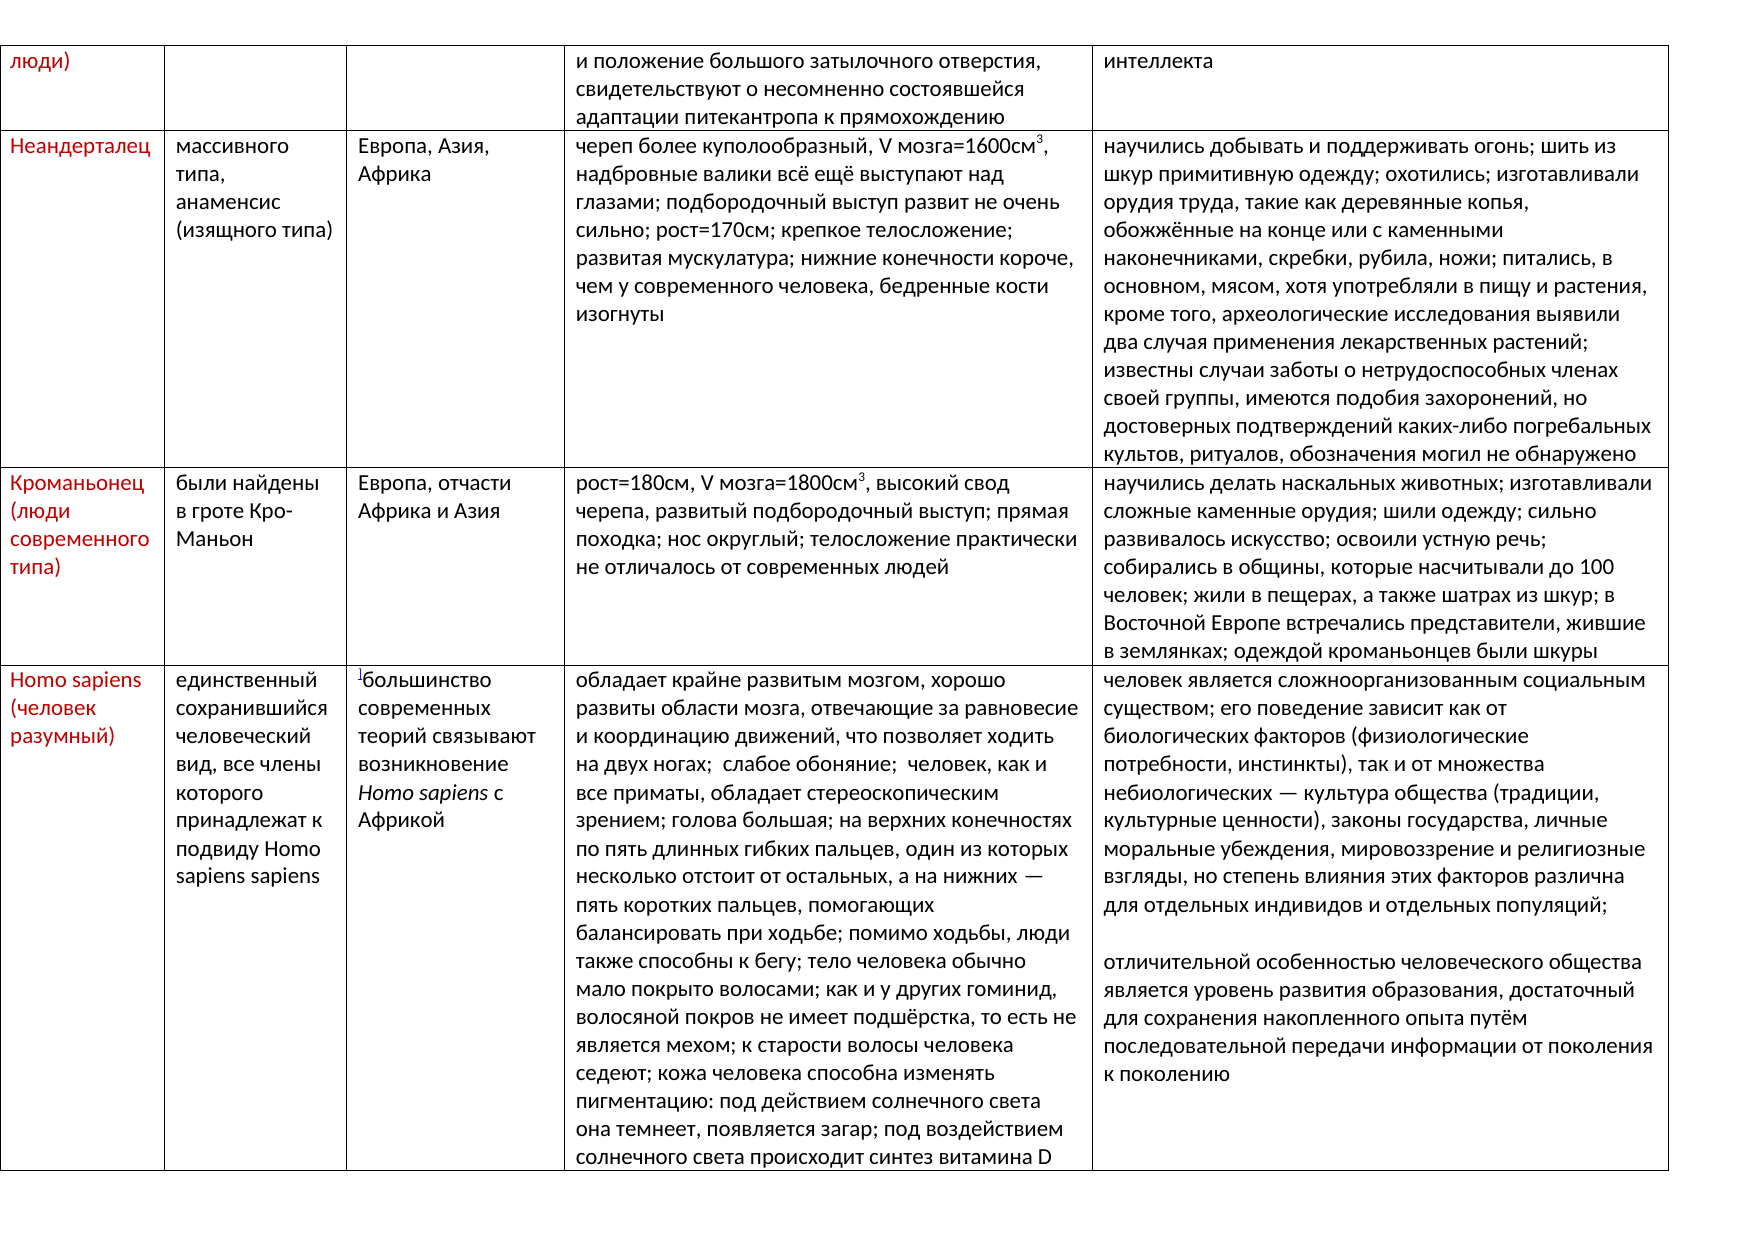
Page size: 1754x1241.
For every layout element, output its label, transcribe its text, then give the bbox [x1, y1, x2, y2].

table_cell массивного типа, анаменсис (изящного типа) [165, 131, 346, 467]
table_cell научились добывать и поддерживать огонь; шить из шкур примитивную одежду; охотились; изготавливали орудия труда, такие как деревянные копья, обожжённые на конце или с каменными наконечниками, скребки, рубила, ножи; питались, в основном, мясом, хотя употребляли в пищу и растения, кроме того, археологические исследования выявили два случая применения лекарственных растений; известны случаи заботы о нетрудоспособных членах своей группы, имеются подобия захоронений, но достоверных подтверждений каких-либо погребальных культов, ритуалов, обозначения могил не обнаружено [1093, 131, 1668, 467]
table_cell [1093, 46, 1668, 130]
table_cell единственный сохранившийся человеческий вид, все члены которого принадлежат к подвиду Homo sapiens sapiens [165, 666, 346, 1170]
table_cell рост=180см, V мозга=1800см3, высокий свод черепа, развитый подбородочный выступ; прямая походка; нос округлый; телосложение практически не отличалось от современных людей [565, 468, 1092, 664]
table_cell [565, 46, 1092, 130]
table_cell научились делать наскальных животных; изготавливали сложные каменные орудия; шили одежду; сильно развивалось искусство; освоили устную речь; собирались в общины, которые насчитывали до 100 человек; жили в пещерах, а также шатрах из шкур; в Восточной Европе встречались представители, жившие в землянках; одеждой кроманьонцев были шкуры [1093, 468, 1668, 664]
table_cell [347, 46, 564, 130]
table_cell череп более куполообразный, V мозга=1600см3, надбровные валики всё ещё выступают над глазами; подбородочный выступ развит не очень сильно; рост=170см; крепкое телосложение; развитая мускулатура; нижние конечности короче, чем у современного человека, бедренные кости изогнуты [565, 131, 1092, 467]
table_cell Европа, Азия, Африка [347, 131, 564, 467]
table_cell Homo sapiens (человек разумный) [1, 666, 164, 1170]
table_cell Европа, отчасти Африка и Азия [347, 468, 564, 664]
table_cell человек является сложноорганизованным социальным существом; его поведение зависит как от биологических факторов (физиологические потребности, инстинкты), так и от множества небиологических — культура общества (традиции, культурные ценности), законы государства, личные моральные убеждения, мировоззрение и религиозные взгляды, но степень влияния этих факторов различна для отдельных индивидов и отдельных популяций; отличительной особенностью человеческого общества является уровень развития образования, достаточный для сохранения накопленного опыта путём последовательной передачи информации от поколения к поколению [1093, 666, 1668, 1170]
table_cell Кроманьонец (люди современного типа) [1, 468, 164, 664]
table_cell Неандерталец [1, 131, 164, 467]
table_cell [1, 46, 164, 130]
table_cell обладает крайне развитым мозгом, хорошо развиты области мозга, отвечающие за равновесие и координацию движений, что позволяет ходить на двух ногах; слабое обоняние; человек, как и все приматы, обладает стереоскопическим зрением; голова большая; на верхних конечностях по пять длинных гибких пальцев, один из которых несколько отстоит от остальных, а на нижних — пять коротких пальцев, помогающих балансировать при ходьбе; помимо ходьбы, люди также способны к бегу; тело человека обычно мало покрыто волосами; как и у других гоминид, волосяной покров не имеет подшёрстка, то есть не является мехом; к старости волосы человека седеют; кожа человека способна изменять пигментацию: под действием солнечного света она темнеет, появляется загар; под воздействием солнечного света происходит синтез витамина D [565, 666, 1092, 1170]
table_cell были найдены в гроте Кро-Маньон [165, 468, 346, 664]
table_cell ]большинство современных теорий связывают возникновение Homo sapiens с Африкой [347, 666, 564, 1170]
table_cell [165, 46, 346, 130]
